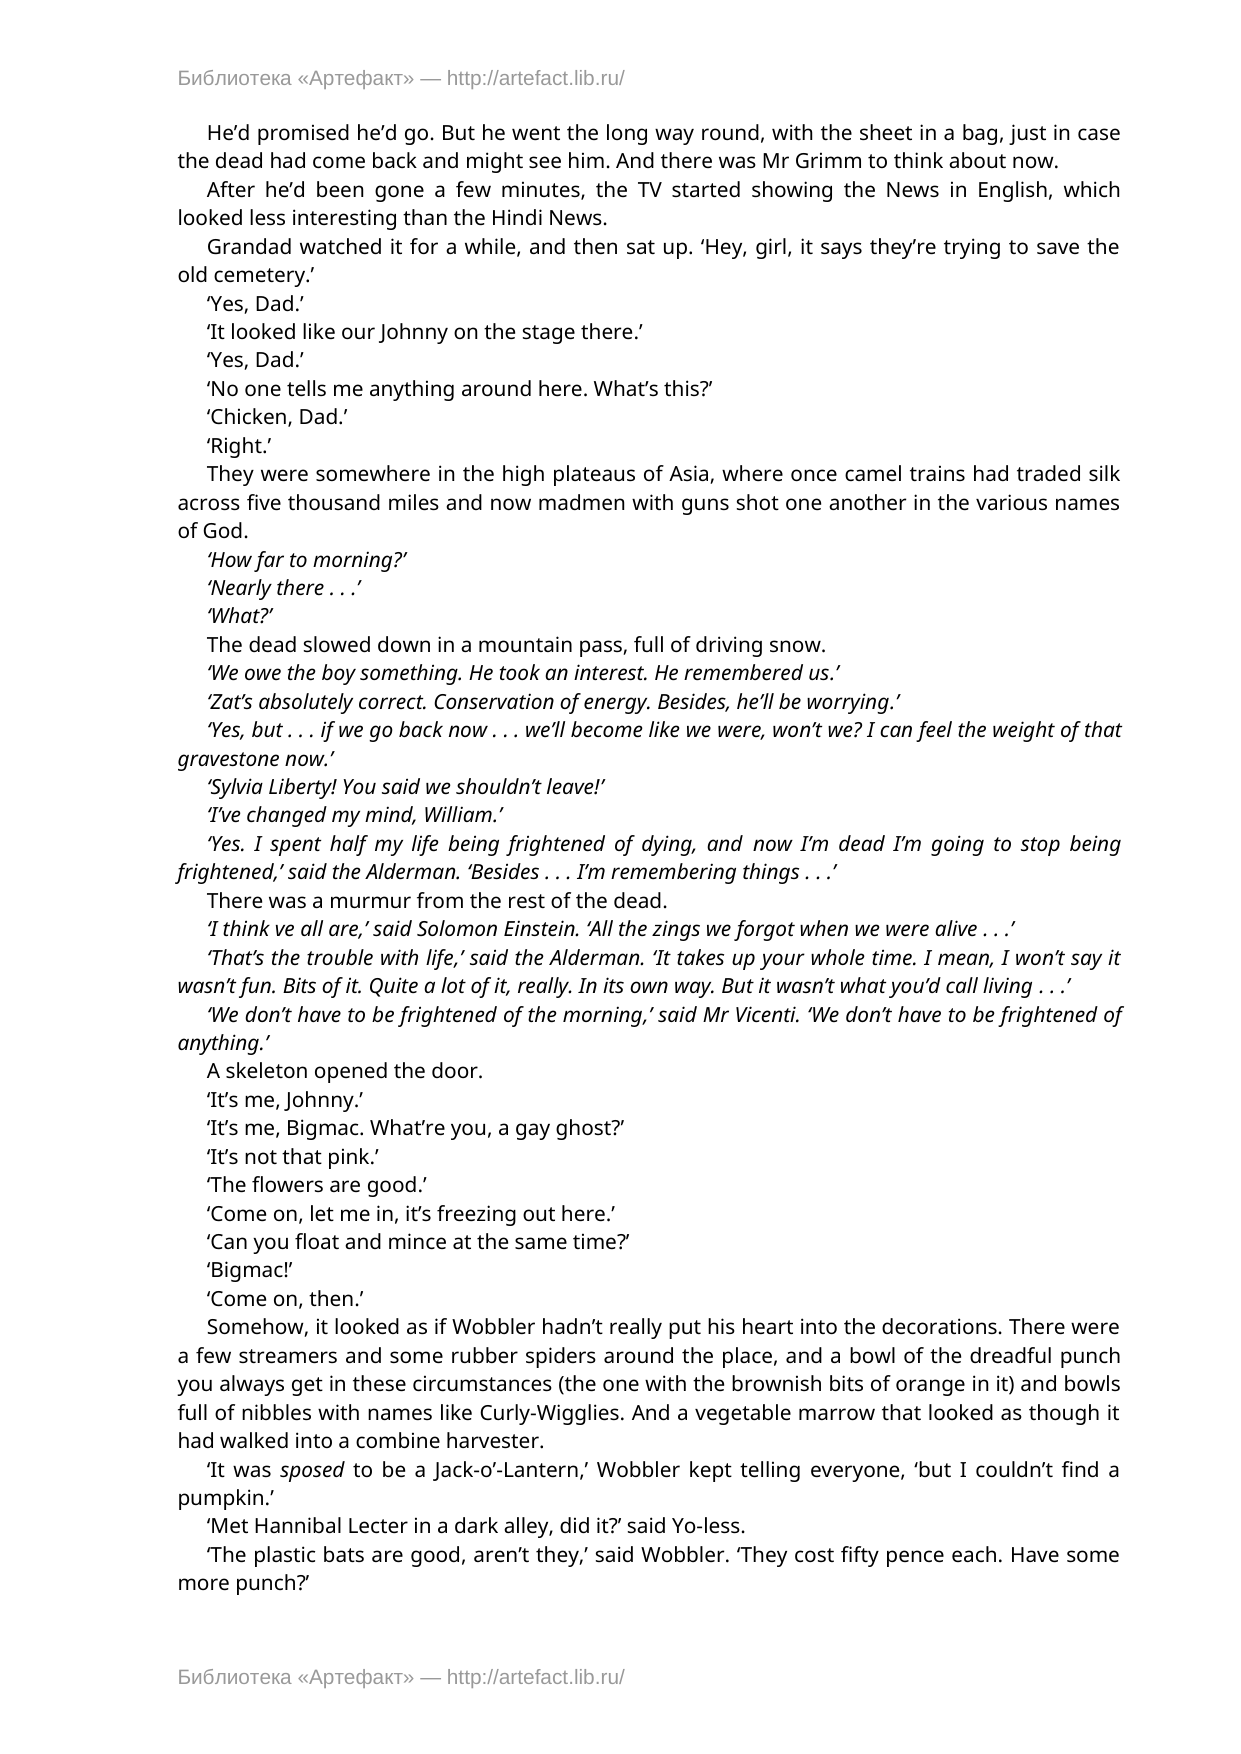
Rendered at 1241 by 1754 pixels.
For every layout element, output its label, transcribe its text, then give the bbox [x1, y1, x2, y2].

text ‘Right.’ [177, 431, 1122, 459]
text Grandad watched it for a while, and then sat up. ‘Hey, girl, it says they’re trying to save the old cemetery.’ [177, 232, 1122, 289]
text ‘Yes, Dad.’ [177, 289, 1122, 317]
text ‘I’ve changed my mind, William.’ [177, 801, 1122, 829]
text ‘We owe the boy something. He took an interest. He remembered us.’ [177, 658, 1122, 687]
text ‘It’s me, Bigmac. What’re you, a gay ghost?’ [177, 1113, 1122, 1142]
text ‘Can you float and mince at the same time?’ [177, 1227, 1122, 1256]
text ‘It’s not that pink.’ [177, 1142, 1122, 1170]
text ‘That’s the trouble with life,’ said the Alderman. ‘It takes up your whole time. I mean, I won’t say it wasn’t fun. Bits of it. Quite a lot of it, really. In its own way. But it wasn’t what you’d call living . . .’ [177, 943, 1122, 1000]
text He’d promised he’d go. But he went the long way round, with the sheet in a bag, just in case the dead had come back and might see him. And there was Mr Grimm to think about now. [177, 118, 1122, 175]
text ‘It’s me, Johnny.’ [177, 1085, 1122, 1113]
text ‘How far to morning?’ [177, 545, 1122, 573]
text ‘What?’ [177, 602, 1122, 630]
text There was a murmur from the rest of the dead. [177, 886, 1122, 914]
text ‘Chicken, Dad.’ [177, 402, 1122, 431]
text ‘Zat’s absolutely correct. Conservation of energy. Besides, he’ll be worrying.’ [177, 687, 1122, 715]
text Somehow, it looked as if Wobbler hadn’t really put his heart into the decorations. There were a few streamers and some rubber spiders around the place, and a bowl of the dreadful punch you always get in these circumstances (the one with the brownish bits of orange in it) and bowls full of nibbles with names like Curly-Wigglies. And a vegetable marrow that looked as though it had walked into a combine harvester. [177, 1312, 1122, 1455]
text ‘No one tells me anything around here. What’s this?’ [177, 374, 1122, 402]
text The dead slowed down in a mountain pass, full of driving snow. [177, 630, 1122, 658]
text They were somewhere in the high plateaus of Asia, where once camel trains had traded silk across five thousand miles and now madmen with guns shot one another in the various names of God. [177, 459, 1122, 545]
text ‘Come on, let me in, it’s freezing out here.’ [177, 1199, 1122, 1227]
text ‘Sylvia Liberty! You said we shouldn’t leave!’ [177, 772, 1122, 801]
text ‘The plastic bats are good, aren’t they,’ said Wobbler. ‘They cost fifty pence each. Have some more punch?’ [177, 1540, 1122, 1597]
text ‘Yes, Dad.’ [177, 346, 1122, 374]
text ‘Bigmac!’ [177, 1256, 1122, 1284]
text ‘Met Hannibal Lecter in a dark alley, did it?’ said Yo-less. [177, 1512, 1122, 1540]
text ‘The flowers are good.’ [177, 1170, 1122, 1199]
text ‘Yes, but . . . if we go back now . . . we’ll become like we were, won’t we? I can feel the weight of that gravestone now.’ [177, 715, 1122, 772]
text ‘Yes. I spent half my life being frightened of dying, and now I’m dead I’m going to stop being frightened,’ said the Alderman. ‘Besides . . . I’m remembering things . . .’ [177, 829, 1122, 886]
text After he’d been gone a few minutes, the TV started showing the News in English, which looked less interesting than the Hindi News. [177, 175, 1122, 232]
text A skeleton opened the door. [177, 1057, 1122, 1085]
text ‘Come on, then.’ [177, 1284, 1122, 1312]
text ‘I think ve all are,’ said Solomon Einstein. ‘All the zings we forgot when we were alive . . .’ [177, 914, 1122, 943]
text ‘Nearly there . . .’ [177, 573, 1122, 602]
text ‘We don’t have to be frightened of the morning,’ said Mr Vicenti. ‘We don’t have to be frightened of anything.’ [177, 1000, 1122, 1057]
text ‘It was sposed to be a Jack-o’-Lantern,’ Wobbler kept telling everyone, ‘but I couldn’t find a pumpkin.’ [177, 1455, 1122, 1512]
text ‘It looked like our Johnny on the stage there.’ [177, 317, 1122, 346]
